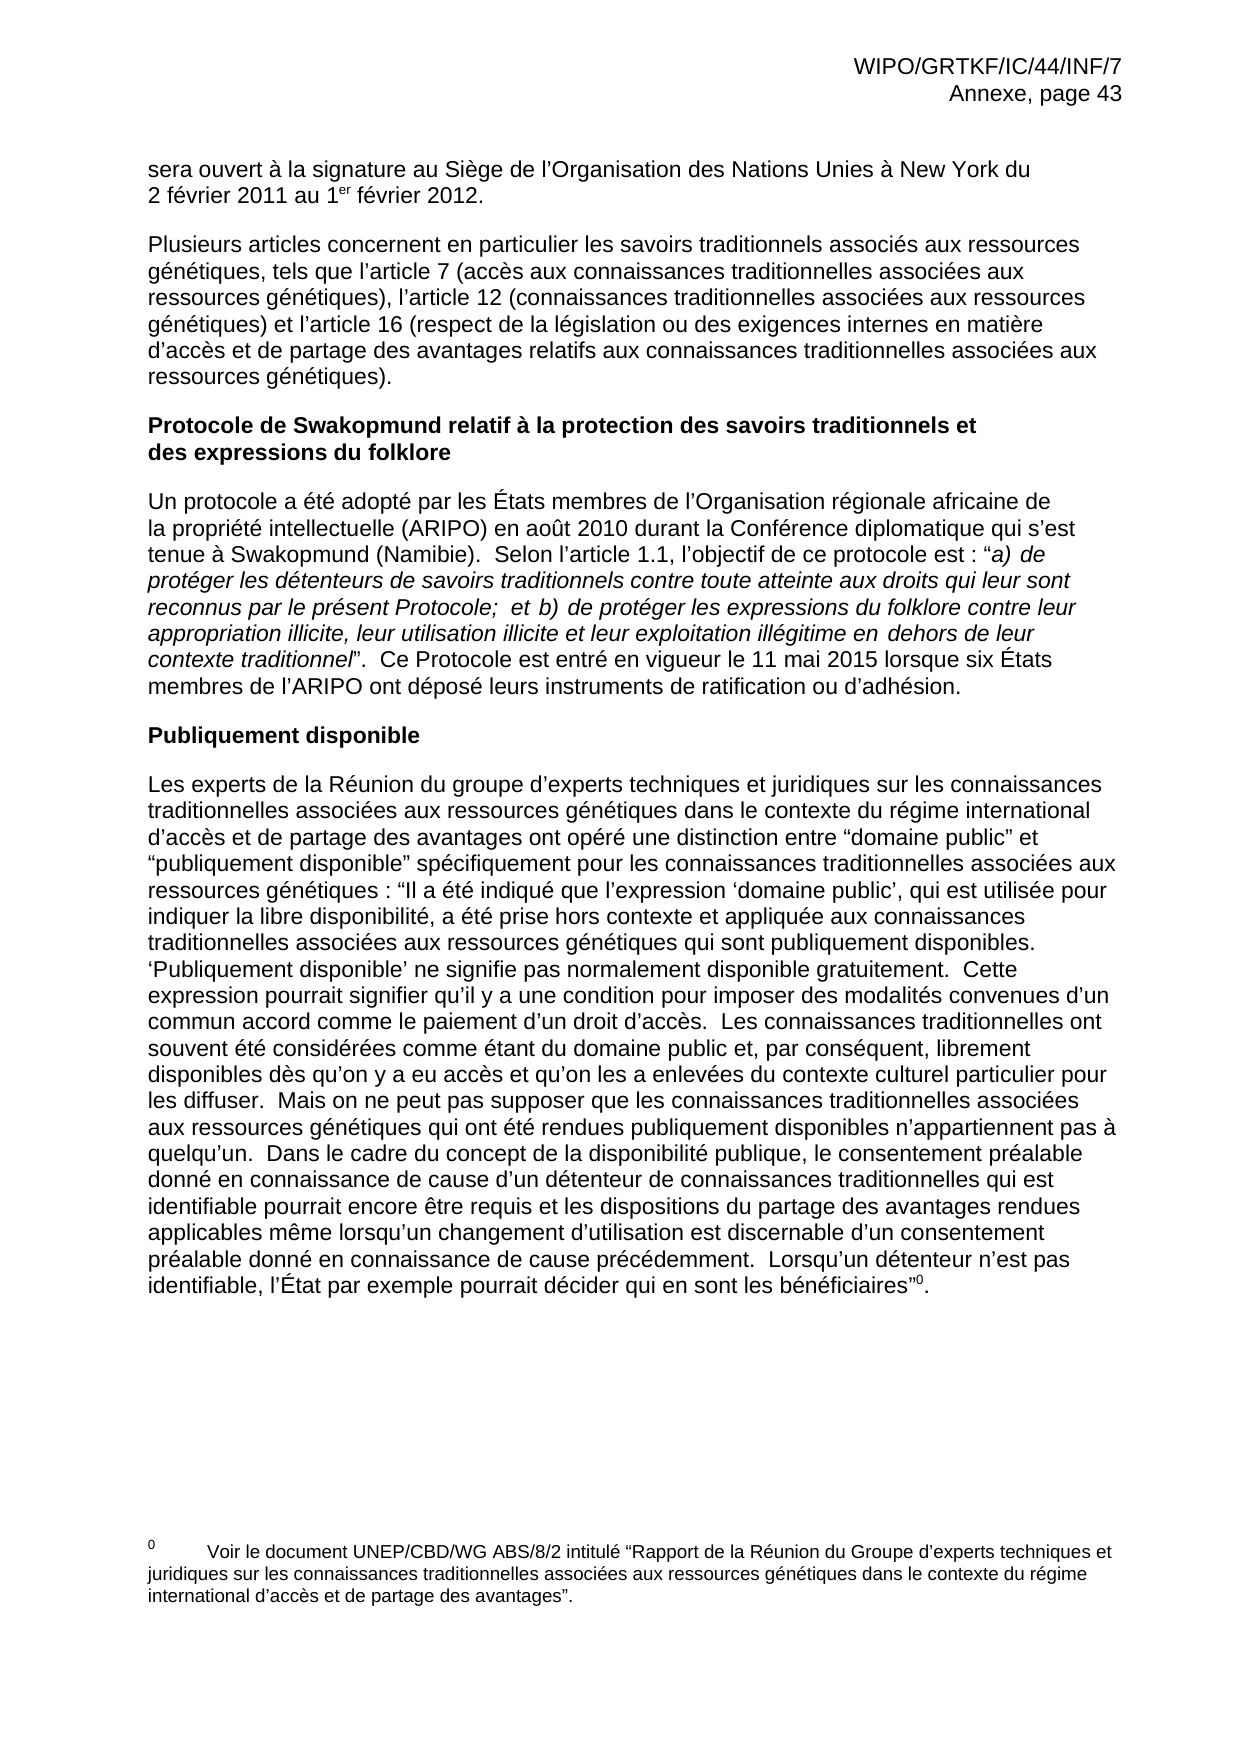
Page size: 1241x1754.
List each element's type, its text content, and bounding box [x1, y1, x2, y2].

subtitle Protocole de Swakopmund relatif à la protection des savoirs traditionnels et des expressions du folklore [148, 412, 1122, 465]
text Un protocole a été adopté par les États membres de l’Organisation régionale africaine de la propriété intellectuelle (ARIPO) en août 2010 durant la Conférence diplomatique qui s’est tenue à Swakopmund (Namibie). Selon l’article 1.1, l’objectif de ce protocole est : “a) de protéger les détenteurs de savoirs traditionnels contre toute atteinte aux droits qui leur sont reconnus par le présent Protocole; et b) de protéger les expressions du folklore contre leur appropriation illicite, leur utilisation illicite et leur exploitation illégitime en dehors de leur contexte traditionnel”. Ce Protocole est entré en vigueur le 11 mai 2015 lorsque six États membres de l’ARIPO ont déposé leurs instruments de ratification ou d’adhésion. [148, 488, 1122, 699]
subtitle Publiquement disponible [148, 722, 1122, 748]
text Les experts de la Réunion du groupe d’experts techniques et juridiques sur les connaissances traditionnelles associées aux ressources génétiques dans le contexte du régime international d’accès et de partage des avantages ont opéré une distinction entre “domaine public” et “publiquement disponible” spécifiquement pour les connaissances traditionnelles associées aux ressources génétiques : “Il a été indiqué que l’expression ‘domaine public’, qui est utilisée pour indiquer la libre disponibilité, a été prise hors contexte et appliquée aux connaissances traditionnelles associées aux ressources génétiques qui sont publiquement disponibles. ‘Publiquement disponible’ ne signifie pas normalement disponible gratuitement. Cette expression pourrait signifier qu’il y a une condition pour imposer des modalités convenues d’un commun accord comme le paiement d’un droit d’accès. Les connaissances traditionnelles ont souvent été considérées comme étant du domaine public et, par conséquent, librement disponibles dès qu’on y a eu accès et qu’on les a enlevées du contexte culturel particulier pour les diffuser. Mais on ne peut pas supposer que les connaissances traditionnelles associées aux ressources génétiques qui ont été rendues publiquement disponibles n’appartiennent pas à quelqu’un. Dans le cadre du concept de la disponibilité publique, le consentement préalable donné en connaissance de cause d’un détenteur de connaissances traditionnelles qui est identifiable pourrait encore être requis et les dispositions du partage des avantages rendues applicables même lorsqu’un changement d’utilisation est discernable d’un consentement préalable donné en connaissance de cause précédemment. Lorsqu’un détenteur n’est pas identifiable, l’État par exemple pourrait décider qui en sont les bénéficiaires”. [148, 771, 1122, 1298]
text Plusieurs articles concernent en particulier les savoirs traditionnels associés aux ressources génétiques, tels que l’article 7 (accès aux connaissances traditionnelles associées aux ressources génétiques), l’article 12 (connaissances traditionnelles associées aux ressources génétiques) et l’article 16 (respect de la législation ou des exigences internes en matière d’accès et de partage des avantages relatifs aux connaissances traditionnelles associées aux ressources génétiques). [148, 231, 1122, 389]
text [148, 156, 1122, 208]
